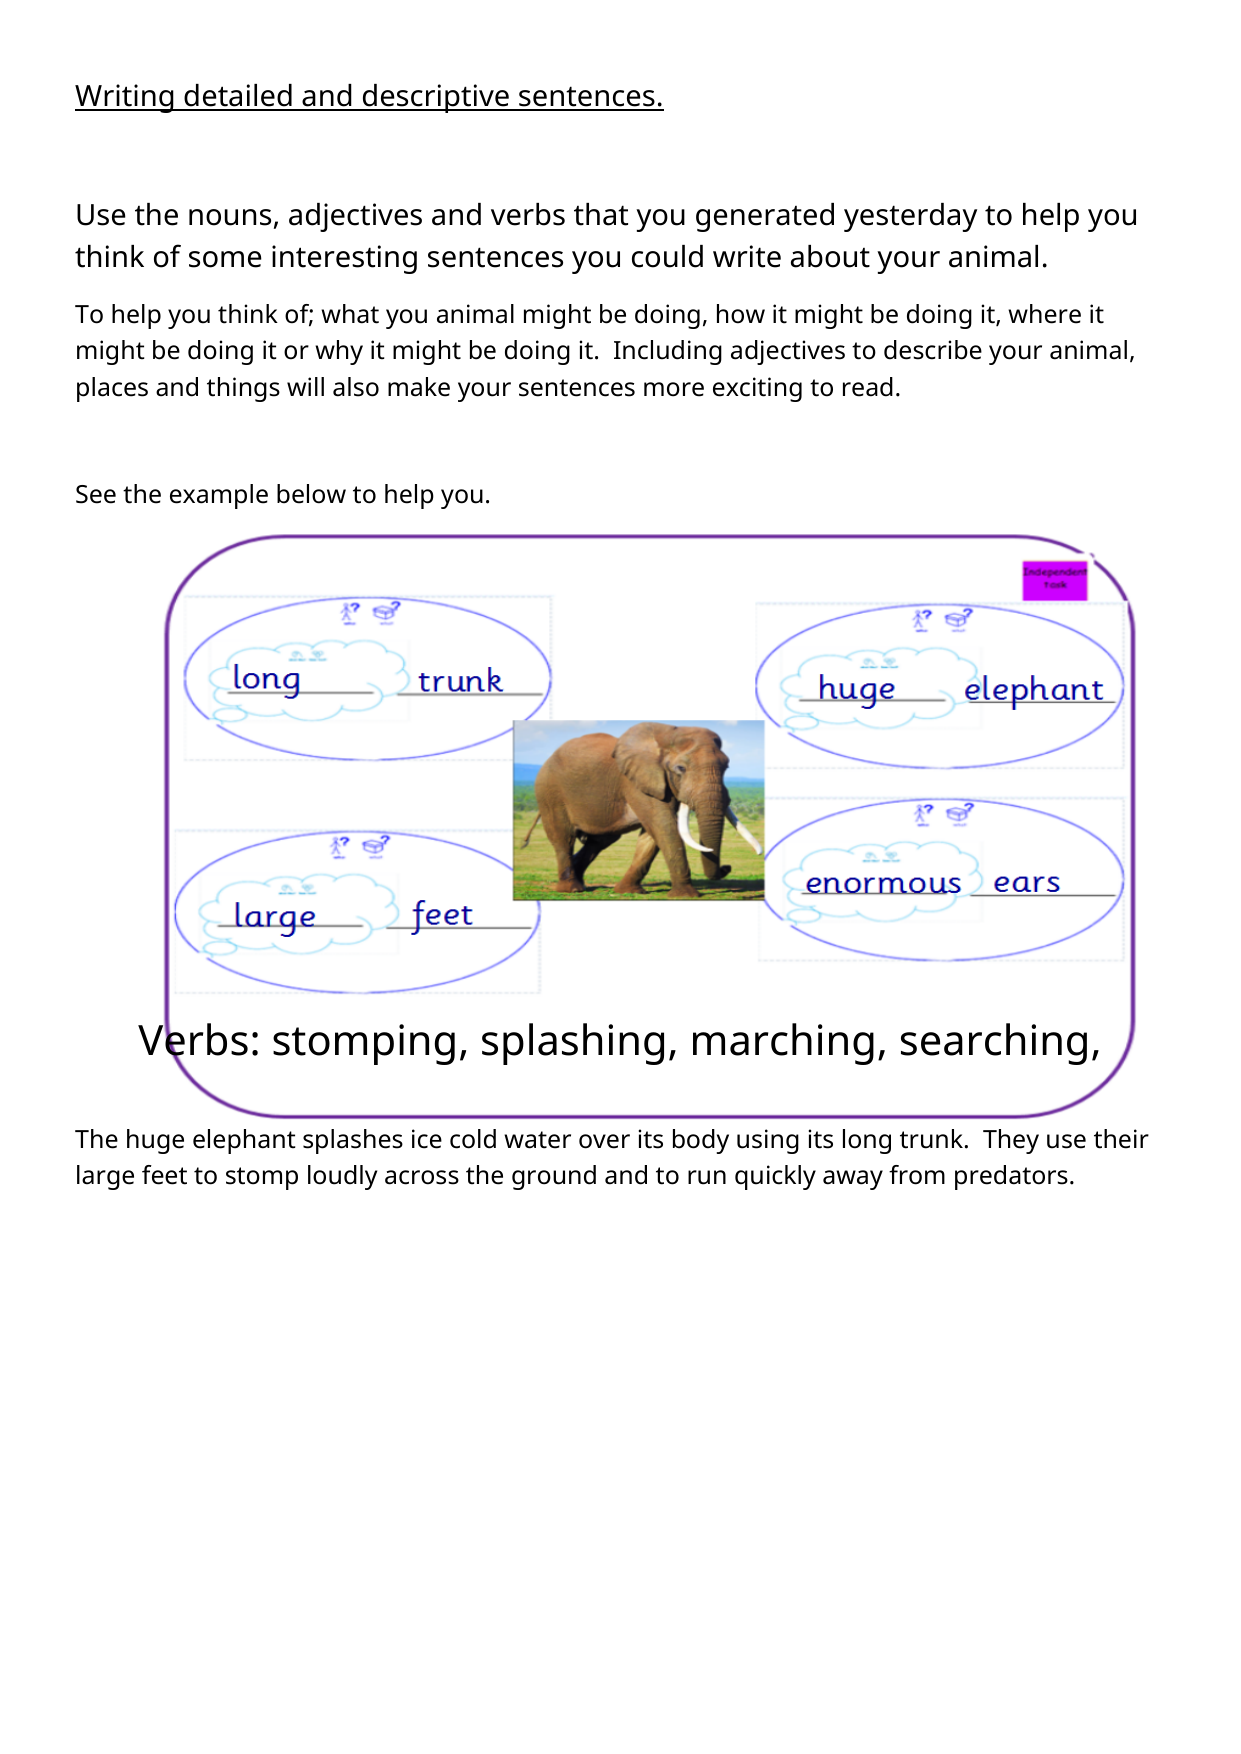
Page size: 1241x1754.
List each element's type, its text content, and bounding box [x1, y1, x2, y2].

picture [159, 1068, 1141, 1121]
text Use the nouns, adjectives and verbs that you generated yesterday to help you think of some interesting sentences you could write about your animal. [75, 194, 1165, 276]
text See the example below to help you. [75, 477, 1165, 511]
text To help you think of; what you animal might be doing, how it might be doing it, where it might be doing it or why it might be doing it. Including adjectives to describe your animal, places and things will also make your sentences more exciting to read. [75, 296, 1165, 404]
text The huge elephant splashes ice cold water over its body using its long trunk. They use their large feet to stomp loudly across the ground and to run quickly away from predators. [75, 1121, 1165, 1192]
text Verbs: stomping, splashing, marching, searching, [75, 1011, 1165, 1068]
picture [159, 531, 1141, 1011]
text Writing detailed and descriptive sentences. [75, 75, 1165, 115]
